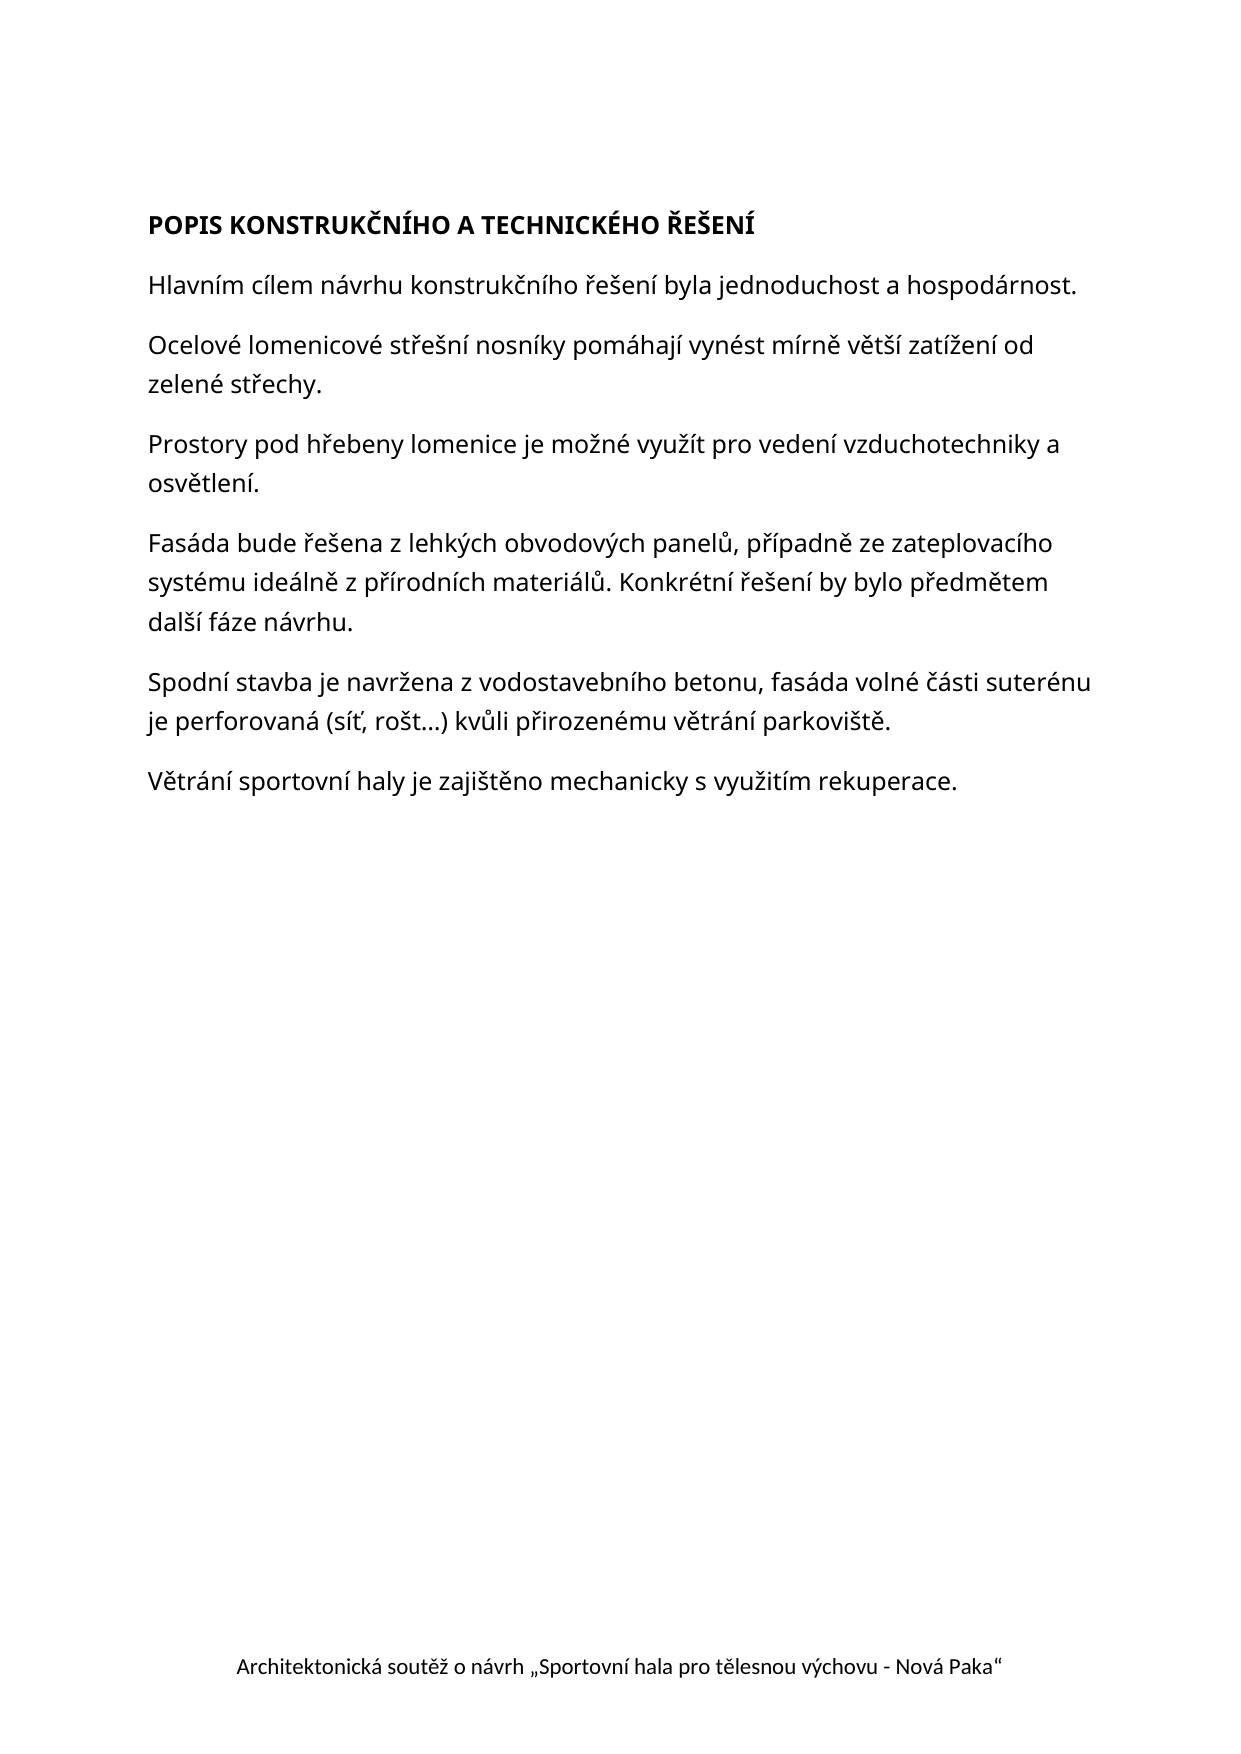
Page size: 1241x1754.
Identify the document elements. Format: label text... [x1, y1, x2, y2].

text Spodní stavba je navržena z vodostavebního betonu, fasáda volné části suterénu je perforovaná (síť, rošt…) kvůli přirozenému větrání parkoviště. [148, 664, 1093, 737]
text Fasáda bude řešena z lehkých obvodových panelů, případně ze zateplovacího systému ideálně z přírodních materiálů. Konkrétní řešení by bylo předmětem další fáze návrhu. [148, 526, 1093, 638]
text Prostory pod hřebeny lomenice je možné využít pro vedení vzduchotechniky a osvětlení. [148, 427, 1093, 500]
text Hlavním cílem návrhu konstrukčního řešení byla jednoduchost a hospodárnost. [148, 268, 1093, 302]
text Ocelové lomenicové střešní nosníky pomáhají vynést mírně větší zatížení od zelené střechy. [148, 328, 1093, 401]
text Větrání sportovní haly je zajištěno mechanicky s využitím rekuperace. [148, 763, 1093, 797]
text POPIS KONSTRUKČNÍHO A TECHNICKÉHO ŘEŠENÍ [148, 208, 1093, 242]
